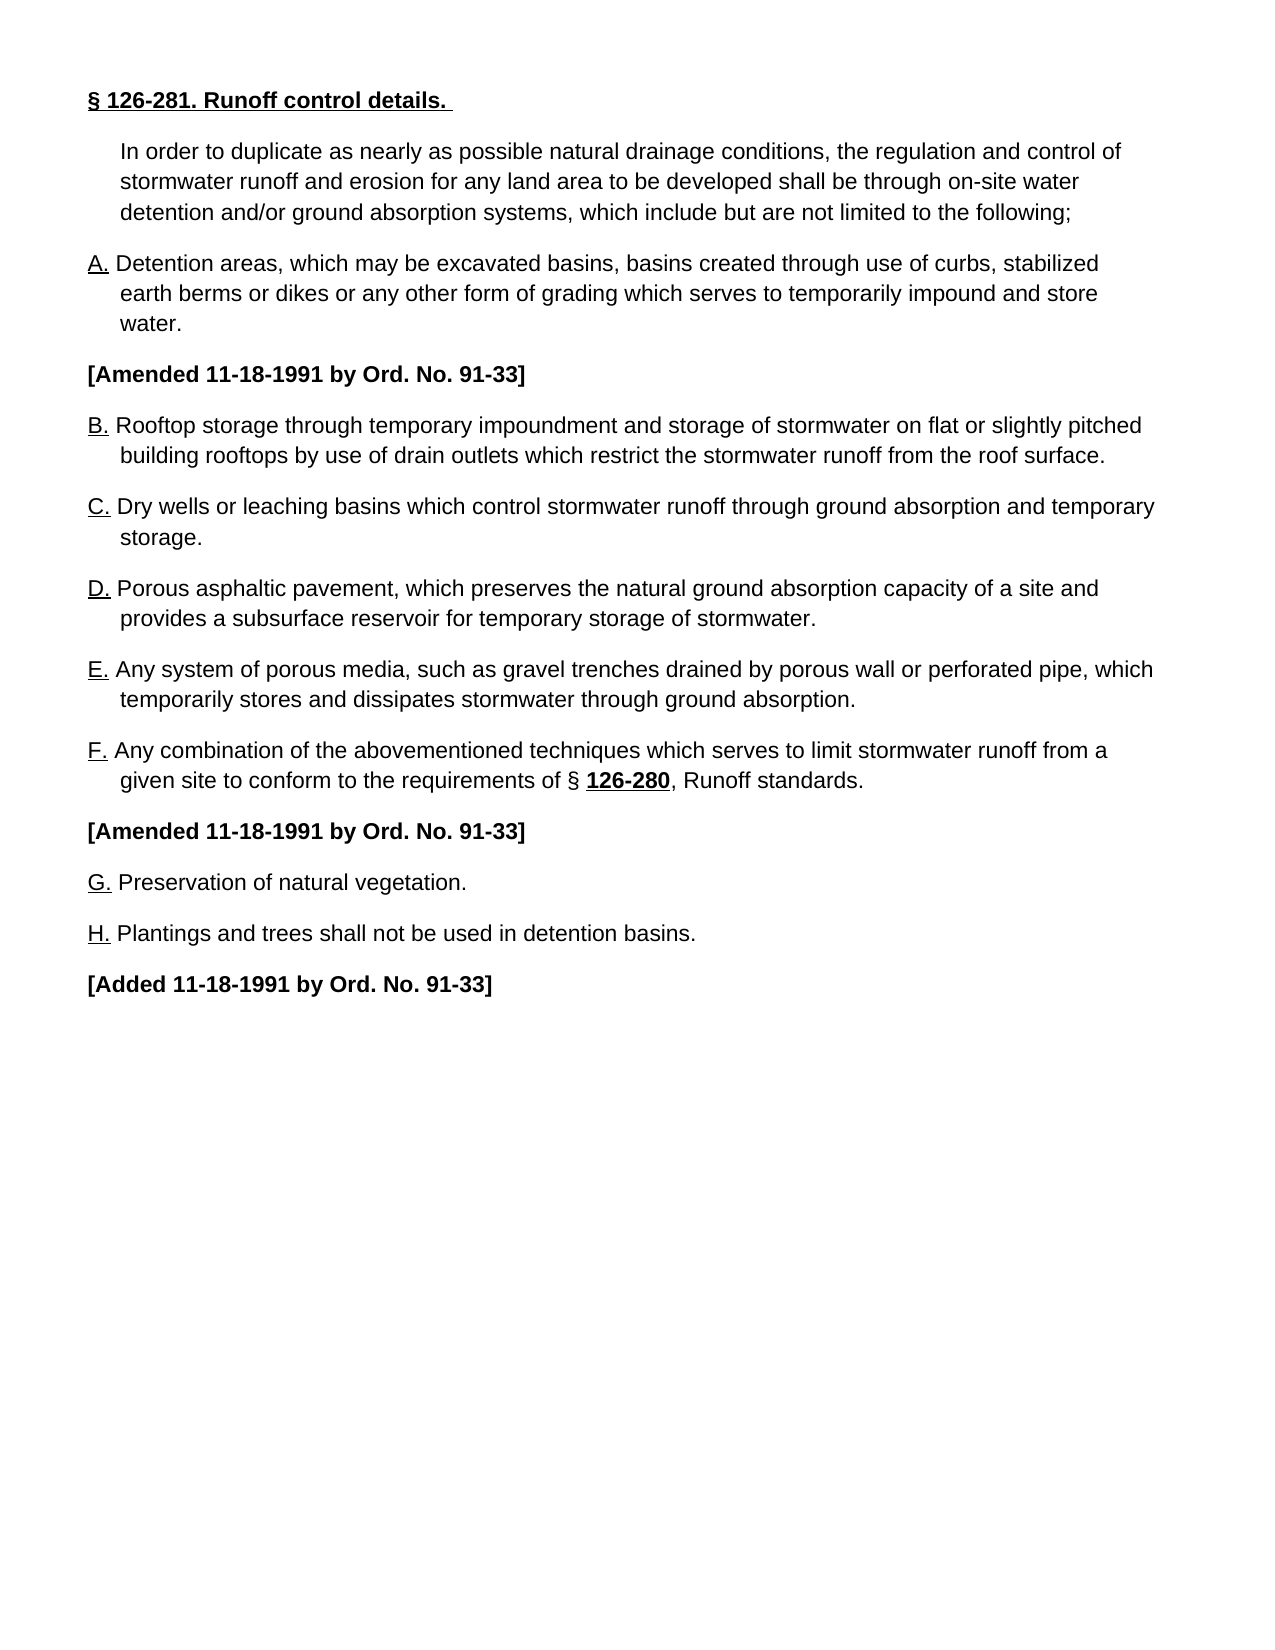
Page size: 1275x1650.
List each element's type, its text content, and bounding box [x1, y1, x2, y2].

text F. Any combination of the abovementioned techniques which serves to limit stormwater runoff from a given site to conform to the requirements of § 126-280, Runoff standards. [87, 737, 1155, 793]
text D. Porous asphaltic pavement, which preserves the natural ground absorption capacity of a site and provides a subsurface reservoir for temporary storage of stormwater. [87, 574, 1155, 631]
text E. Any system of porous media, such as gravel trenches drained by porous wall or perforated pipe, which temporarily stores and dissipates stormwater through ground absorption. [87, 656, 1155, 712]
text B. Rooftop storage through temporary impoundment and storage of stormwater on flat or slightly pitched building rooftops by use of drain outlets which restrict the stormwater runoff from the roof surface. [87, 412, 1155, 468]
text [Added 11-18-1991 by Ord. No. 91-33] [87, 971, 1155, 998]
text § 126-281. Runoff control details. [87, 87, 1155, 113]
text C. Dry wells or leaching basins which control stormwater runoff through ground absorption and temporary storage. [87, 493, 1155, 550]
text G. Preservation of natural vegetation. [87, 869, 1155, 896]
text A. Detention areas, which may be excavated basins, basins created through use of curbs, stabilized earth berms or dikes or any other form of grading which serves to temporarily impound and store water. [87, 249, 1155, 336]
text H. Plantings and trees shall not be used in detention basins. [87, 920, 1155, 947]
text [Amended 11-18-1991 by Ord. No. 91-33] [87, 361, 1155, 387]
text In order to duplicate as nearly as possible natural drainage conditions, the regulation and control of stormwater runoff and erosion for any land area to be developed shall be through on-site water detention and/or ground absorption systems, which include but are not limited to the following; [120, 138, 1155, 225]
text [Amended 11-18-1991 by Ord. No. 91-33] [87, 818, 1155, 844]
